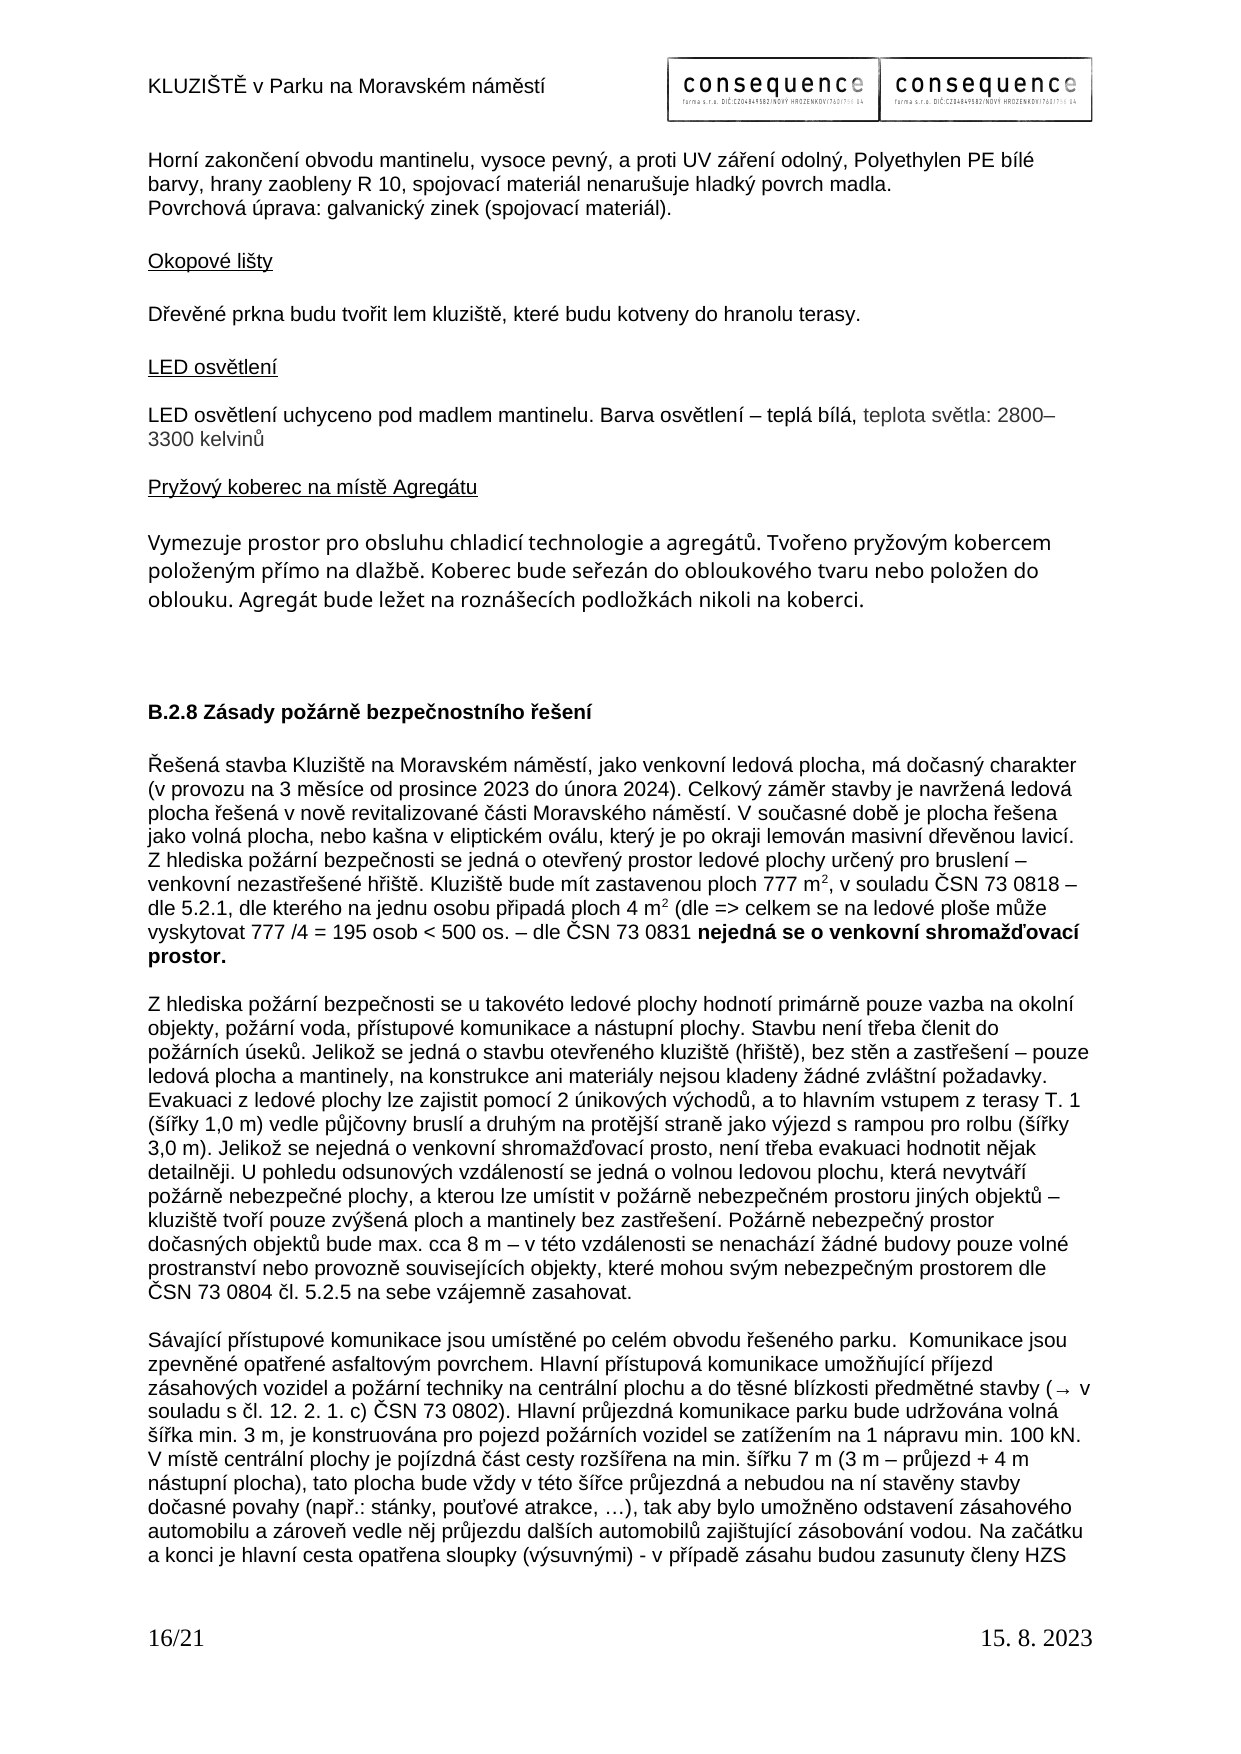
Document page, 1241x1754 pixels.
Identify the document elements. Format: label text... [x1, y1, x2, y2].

subtitle B.2.8 Zásady požárně bezpečnostního řešení [148, 700, 1093, 724]
text Pryžový koberec na místě Agregátu [148, 475, 1093, 499]
text LED osvětlení uchyceno pod madlem mantinelu. Barva osvětlení – teplá bílá, teplota světla: 2800–3300 kelvinů [148, 403, 1093, 451]
picture [667, 57, 1093, 122]
text LED osvětlení [148, 355, 1093, 379]
text Z hlediska požární bezpečnosti se u takovéto ledové plochy hodnotí primárně pouze vazba na okolní objekty, požární voda, přístupové komunikace a nástupní plochy. Stavbu není třeba členit do požárních úseků. Jelikož se jedná o stavbu otevřeného kluziště (hřiště), bez stěn a zastřešení – pouze ledová plocha a mantinely, na konstrukce ani materiály nejsou kladeny žádné zvláštní požadavky. Evakuaci z ledové plochy lze zajistit pomocí 2 únikových východů, a to hlavním vstupem z terasy T. 1 (šířky 1,0 m) vedle půjčovny bruslí a druhým na protější straně jako výjezd s rampou pro rolbu (šířky 3,0 m). Jelikož se nejedná o venkovní shromažďovací prosto, není třeba evakuaci hodnotit nějak detailněji. U pohledu odsunových vzdáleností se jedná o volnou ledovou plochu, která nevytváří požárně nebezpečné plochy, a kterou lze umístit v požárně nebezpečném prostoru jiných objektů – kluziště tvoří pouze zvýšená ploch a mantinely bez zastřešení. Požárně nebezpečný prostor dočasných objektů bude max. cca 8 m – v této vzdálenosti se nenachází žádné budovy pouze volné prostranství nebo provozně souvisejících objekty, které mohou svým nebezpečným prostorem dle ČSN 73 0804 čl. 5.2.5 na sebe vzájemně zasahovat. [148, 992, 1093, 1303]
text Horní zakončení obvodu mantinelu, vysoce pevný, a proti UV záření odolný, Polyethylen PE bílé barvy, hrany zaobleny R 10, spojovací materiál nenarušuje hladký povrch madla. Povrchová úprava: galvanický zinek (spojovací materiál). [148, 148, 1093, 219]
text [148, 1327, 1093, 1567]
text Vymezuje prostor pro obsluhu chladicí technologie a agregátů. Tvořeno pryžovým kobercem položeným přímo na dlažbě. Koberec bude seřezán do obloukového tvaru nebo položen do oblouku. Agregát bude ležet na roznášecích podložkách nikoli na koberci. [148, 528, 1093, 613]
text Okopové lišty [148, 249, 1093, 273]
text Řešená stavba Kluziště na Moravském náměstí, jako venkovní ledová plocha, má dočasný charakter (v provozu na 3 měsíce od prosince 2023 do února 2024). Celkový záměr stavby je navržená ledová plocha řešená v nově revitalizované části Moravského náměstí. V současné době je plocha řešena jako volná plocha, nebo kašna v eliptickém oválu, který je po okraji lemován masivní dřevěnou lavicí. Z hlediska požární bezpečnosti se jedná o otevřený prostor ledové plochy určený pro bruslení – venkovní nezastřešené hřiště. Kluziště bude mít zastavenou ploch 777 m2, v souladu ČSN 73 0818 – dle 5.2.1, dle kterého na jednu osobu připadá ploch 4 m2 (dle => celkem se na ledové ploše může vyskytovat 777 /4 = 195 osob < 500 os. – dle ČSN 73 0831 nejedná se o venkovní shromažďovací prostor. [148, 752, 1093, 968]
text Dřevěné prkna budu tvořit lem kluziště, které budu kotveny do hranolu terasy. [148, 302, 1093, 326]
